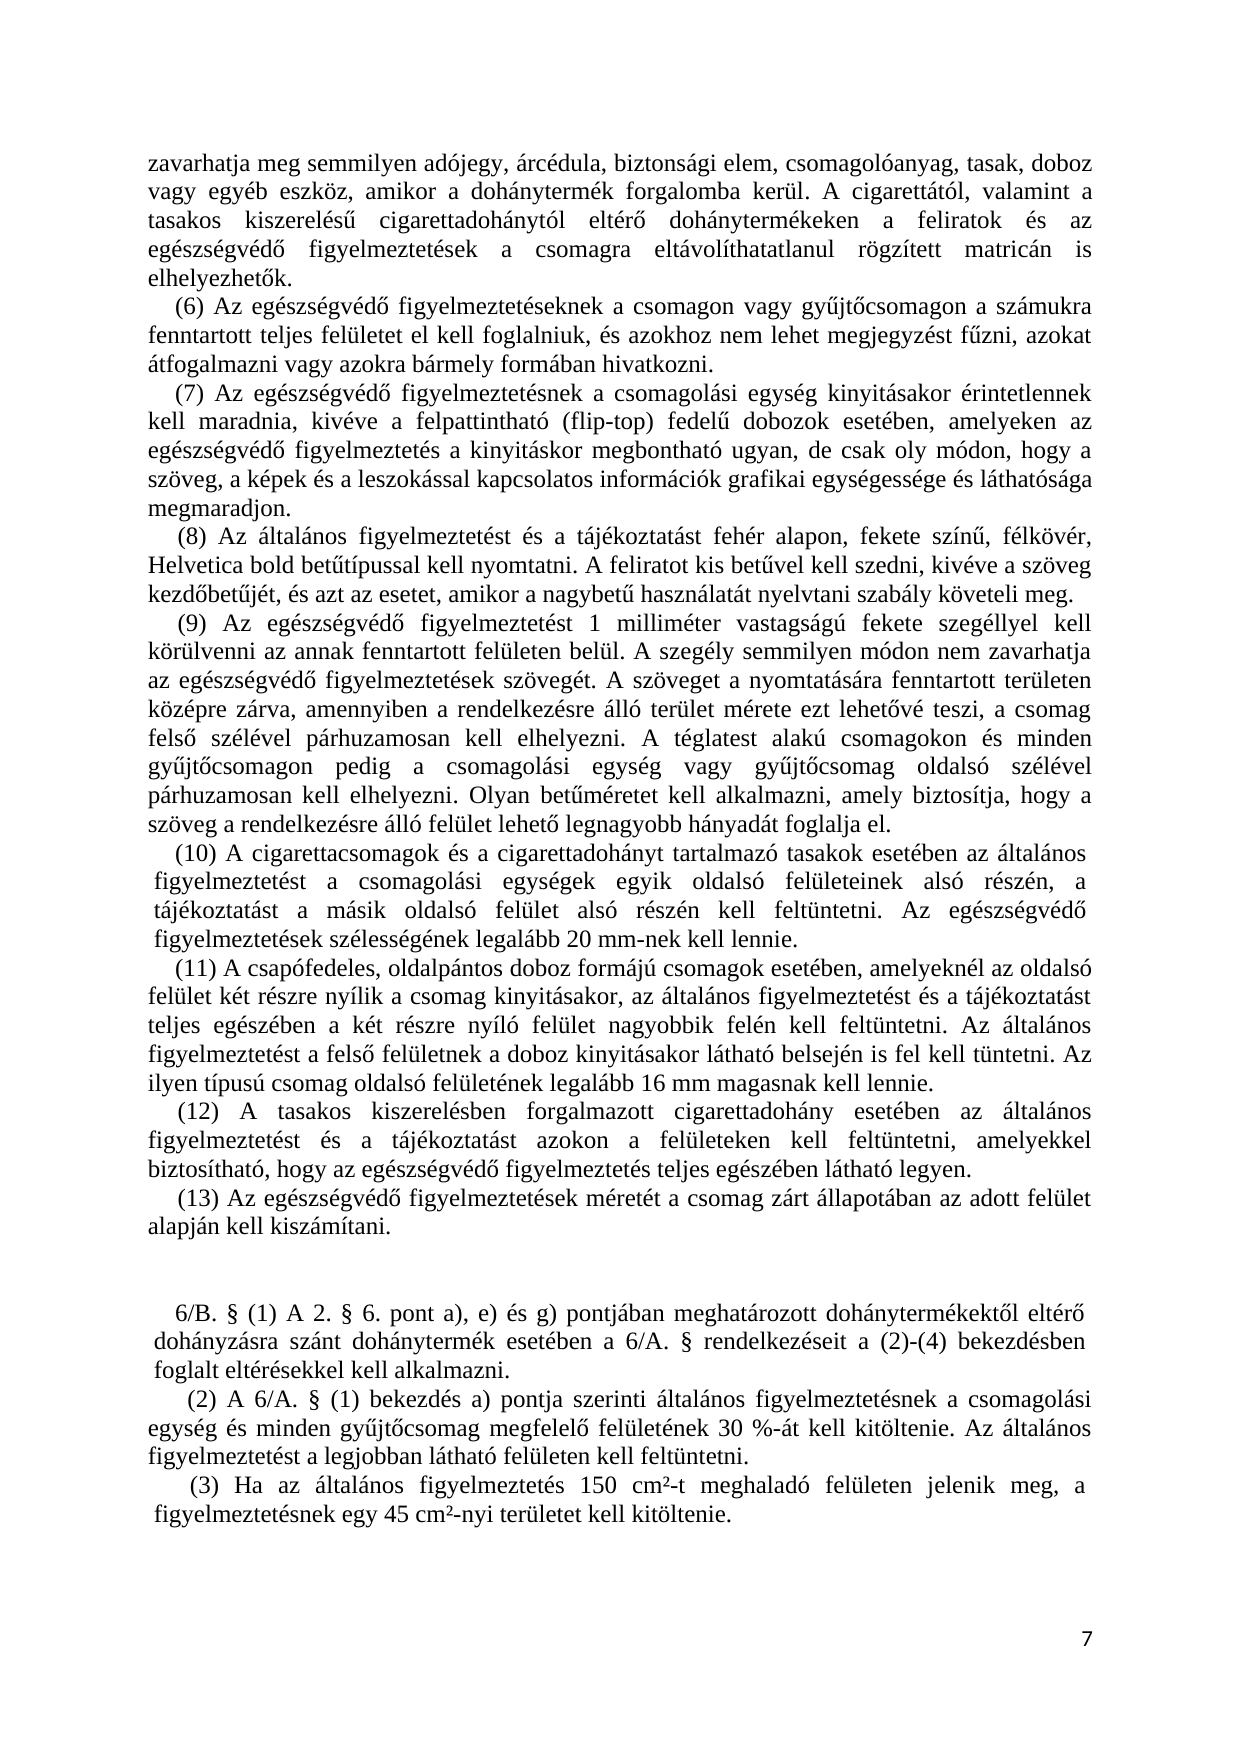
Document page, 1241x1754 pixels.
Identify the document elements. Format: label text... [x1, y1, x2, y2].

text (2) A 6/A. § (1) bekezdés a) pontja szerinti általános figyelmeztetésnek a csomagolási egység és minden gyűjtőcsomag megfelelő felületének 30 %-át kell kitöltenie. Az általános figyelmeztetést a legjobban látható felületen kell feltüntetni. [148, 1384, 1093, 1470]
text (7) Az egészségvédő figyelmeztetésnek a csomagolási egység kinyitásakor érintetlennek kell maradnia, kivéve a felpattintható (flip-top) fedelű dobozok esetében, amelyeken az egészségvédő figyelmeztetés a kinyitáskor megbontható ugyan, de csak oly módon, hogy a szöveg, a képek és a leszokással kapcsolatos információk grafikai egységessége és láthatósága megmaradjon. [148, 378, 1093, 521]
text (6) Az egészségvédő figyelmeztetéseknek a csomagon vagy gyűjtőcsomagon a számukra fenntartott teljes felületet el kell foglalniuk, és azokhoz nem lehet megjegyzést fűzni, azokat átfogalmazni vagy azokra bármely formában hivatkozni. [148, 291, 1093, 378]
text (9) Az egészségvédő figyelmeztetést 1 milliméter vastagságú fekete szegéllyel kell körülvenni az annak fenntartott felületen belül. A szegély semmilyen módon nem zavarhatja az egészségvédő figyelmeztetések szövegét. A szöveget a nyomtatására fenntartott területen középre zárva, amennyiben a rendelkezésre álló terület mérete ezt lehetővé teszi, a csomag felső szélével párhuzamosan kell elhelyezni. A téglatest alakú csomagokon és minden gyűjtőcsomagon pedig a csomagolási egység vagy gyűjtőcsomag oldalsó szélével párhuzamosan kell elhelyezni. Olyan betűméretet kell alkalmazni, amely biztosítja, hogy a szöveg a rendelkezésre álló felület lehető legnagyobb hányadát foglalja el. [148, 608, 1093, 838]
text 6/B. § (1) A 2. § 6. pont a), e) és g) pontjában meghatározott dohánytermékektől eltérő dohányzásra szánt dohánytermék esetében a 6/A. § rendelkezéseit a (2)-(4) bekezdésben foglalt eltérésekkel kell alkalmazni. [153, 1298, 1087, 1384]
text (12) A tasakos kiszerelésben forgalmazott cigarettadohány esetében az általános figyelmeztetést és a tájékoztatást azokon a felületeken kell feltüntetni, amelyekkel biztosítható, hogy az egészségvédő figyelmeztetés teljes egészében látható legyen. [148, 1096, 1093, 1183]
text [148, 148, 1093, 291]
text (8) Az általános figyelmeztetést és a tájékoztatást fehér alapon, fekete színű, félkövér, Helvetica bold betűtípussal kell nyomtatni. A feliratot kis betűvel kell szedni, kivéve a szöveg kezdőbetűjét, és azt az esetet, amikor a nagybetű használatát nyelvtani szabály követeli meg. [148, 521, 1093, 608]
text (11) A csapófedeles, oldalpántos doboz formájú csomagok esetében, amelyeknél az oldalsó felület két részre nyílik a csomag kinyitásakor, az általános figyelmeztetést és a tájékoztatást teljes egészében a két részre nyíló felület nagyobbik felén kell feltüntetni. Az általános figyelmeztetést a felső felületnek a doboz kinyitásakor látható belsején is fel kell tüntetni. Az ilyen típusú csomag oldalsó felületének legalább 16 mm magasnak kell lennie. [148, 953, 1093, 1096]
text (13) Az egészségvédő figyelmeztetések méretét a csomag zárt állapotában az adott felület alapján kell kiszámítani. [148, 1183, 1093, 1240]
text (10) A cigarettacsomagok és a cigarettadohányt tartalmazó tasakok esetében az általános figyelmeztetést a csomagolási egységek egyik oldalsó felületeinek alsó részén, a tájékoztatást a másik oldalsó felület alsó részén kell feltüntetni. Az egészségvédő figyelmeztetések szélességének legalább 20 mm-nek kell lennie. [153, 838, 1087, 953]
text (3) Ha az általános figyelmeztetés 150 cm²-t meghaladó felületen jelenik meg, a figyelmeztetésnek egy 45 cm²-nyi területet kell kitöltenie. [153, 1470, 1087, 1528]
